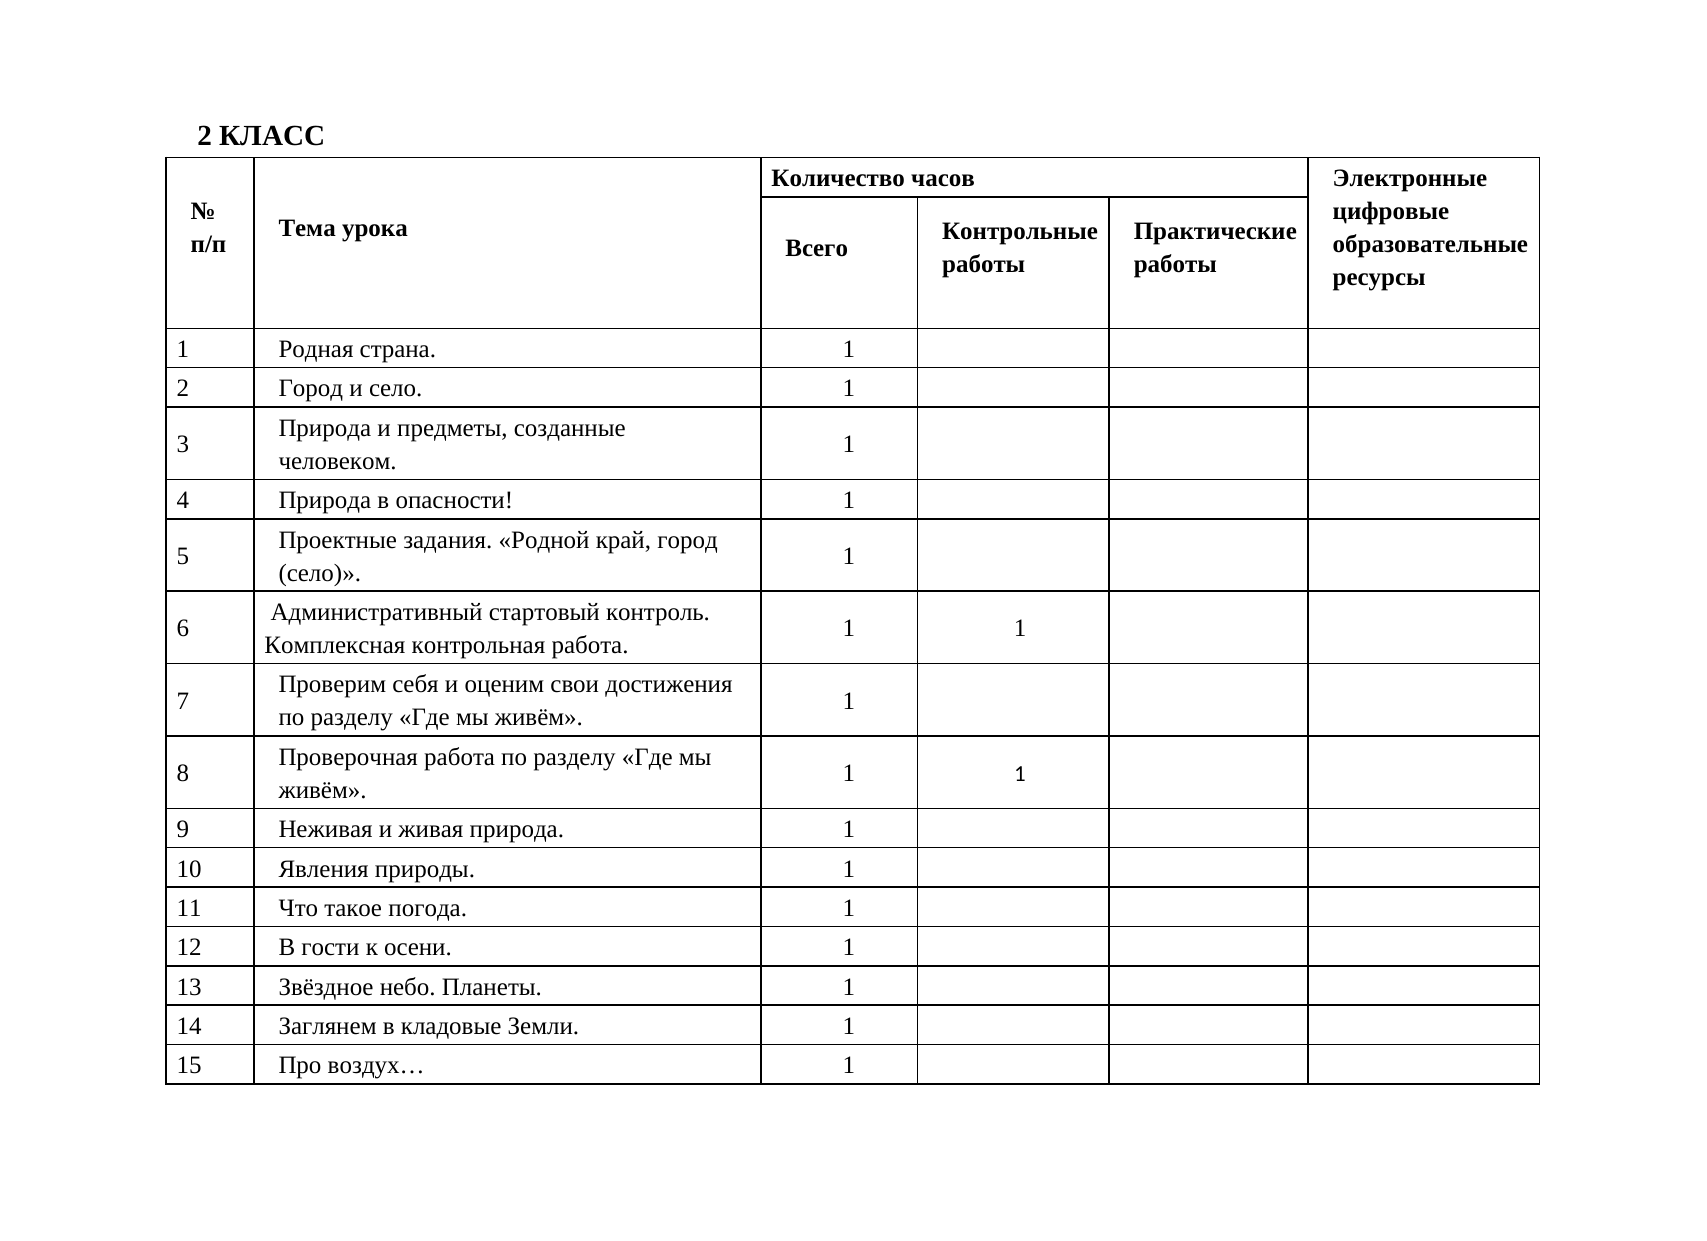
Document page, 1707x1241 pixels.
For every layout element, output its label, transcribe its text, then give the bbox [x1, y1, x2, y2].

table_cell 5 [167, 520, 253, 590]
table_cell [1110, 927, 1307, 965]
table_cell 1 [762, 329, 917, 367]
table_cell [1110, 329, 1307, 367]
table_cell [1309, 480, 1539, 518]
table_cell Всего [762, 198, 917, 327]
table_cell 4 [167, 480, 253, 518]
table_cell Явления природы. [255, 848, 760, 886]
table_cell [1309, 368, 1539, 406]
table_cell 10 [167, 848, 253, 886]
table_cell Неживая и живая природа. [255, 809, 760, 847]
table_header № п/п [167, 158, 253, 327]
table_cell [1110, 1006, 1307, 1044]
table_cell Природа и предметы, созданные человеком. [255, 408, 760, 478]
text 2 КЛАСС [190, 118, 1618, 152]
table_cell [1309, 1045, 1539, 1083]
table_cell 1 [762, 888, 917, 926]
table_cell 1 [762, 848, 917, 886]
table_cell 1 [918, 592, 1108, 663]
table_cell [1309, 1006, 1539, 1044]
table_cell [1309, 408, 1539, 478]
table_cell [1110, 480, 1307, 518]
table_cell [1309, 664, 1539, 735]
table_cell 13 [167, 967, 253, 1004]
table_cell 1 [762, 480, 917, 518]
table_cell [918, 1045, 1108, 1083]
table_cell [1110, 520, 1307, 590]
table_header Количество часов [762, 158, 1307, 196]
table_cell 1 [762, 967, 917, 1004]
table_cell [1110, 408, 1307, 478]
table_cell [1309, 927, 1539, 965]
table_cell [918, 480, 1108, 518]
table_cell Что такое погода. [255, 888, 760, 926]
table_cell Про воздух… [255, 1045, 760, 1083]
table_cell 1 [762, 664, 917, 735]
table_cell 1 [918, 737, 1108, 807]
table_cell [1309, 848, 1539, 886]
table_cell [1309, 809, 1539, 847]
table_cell 1 [762, 1045, 917, 1083]
table_cell 8 [167, 737, 253, 807]
table_cell [1309, 888, 1539, 926]
table_header Электронные цифровые образовательные ресурсы [1309, 158, 1539, 327]
table_cell [1309, 520, 1539, 590]
table_cell [1110, 848, 1307, 886]
table_cell [918, 809, 1108, 847]
table_cell Контрольные работы [918, 198, 1108, 327]
table_cell [918, 927, 1108, 965]
table_cell 11 [167, 888, 253, 926]
table_cell [1110, 809, 1307, 847]
table_cell [1110, 888, 1307, 926]
table_cell 1 [762, 368, 917, 406]
table_cell [1309, 967, 1539, 1004]
table_cell 14 [167, 1006, 253, 1044]
table_cell [1110, 368, 1307, 406]
table_cell Проверочная работа по разделу «Где мы живём». [255, 737, 760, 807]
table_header Тема урока [255, 158, 760, 327]
table_cell 3 [167, 408, 253, 478]
table_cell Заглянем в кладовые Земли. [255, 1006, 760, 1044]
table_cell 1 [762, 1006, 917, 1044]
table_cell В гости к осени. [255, 927, 760, 965]
table_cell 9 [167, 809, 253, 847]
table_cell Проверим себя и оценим свои достижения по разделу «Где мы живём». [255, 664, 760, 735]
table_cell Родная страна. [255, 329, 760, 367]
table_cell Административный стартовый контроль. Комплексная контрольная работа. [255, 592, 760, 663]
table_cell [918, 520, 1108, 590]
table_cell Город и село. [255, 368, 760, 406]
table_cell Звёздное небо. Планеты. [255, 967, 760, 1004]
table_cell Практические работы [1110, 198, 1307, 327]
table_cell 2 [167, 368, 253, 406]
table_cell [918, 368, 1108, 406]
table_cell Проектные задания. «Родной край, город (село)». [255, 520, 760, 590]
table_cell 12 [167, 927, 253, 965]
table_cell [1110, 1045, 1307, 1083]
table_cell [1110, 967, 1307, 1004]
table_cell [1110, 664, 1307, 735]
table_cell 1 [762, 408, 917, 478]
table_cell 1 [762, 520, 917, 590]
table_cell [1110, 737, 1307, 807]
table_cell Природа в опасности! [255, 480, 760, 518]
table_cell 1 [762, 809, 917, 847]
table_cell [1110, 592, 1307, 663]
table_cell [918, 664, 1108, 735]
table_cell 1 [762, 592, 917, 663]
table_cell [918, 967, 1108, 1004]
table_cell 1 [167, 329, 253, 367]
table_cell 7 [167, 664, 253, 735]
table_cell [918, 329, 1108, 367]
table_cell [918, 1006, 1108, 1044]
table_cell [918, 848, 1108, 886]
table_cell [918, 888, 1108, 926]
table_cell 6 [167, 592, 253, 663]
table_cell [1309, 737, 1539, 807]
table_cell [918, 408, 1108, 478]
table_cell 1 [762, 737, 917, 807]
table_cell 1 [762, 927, 917, 965]
table_cell [1309, 592, 1539, 663]
table_cell [1309, 329, 1539, 367]
table_cell 15 [167, 1045, 253, 1083]
